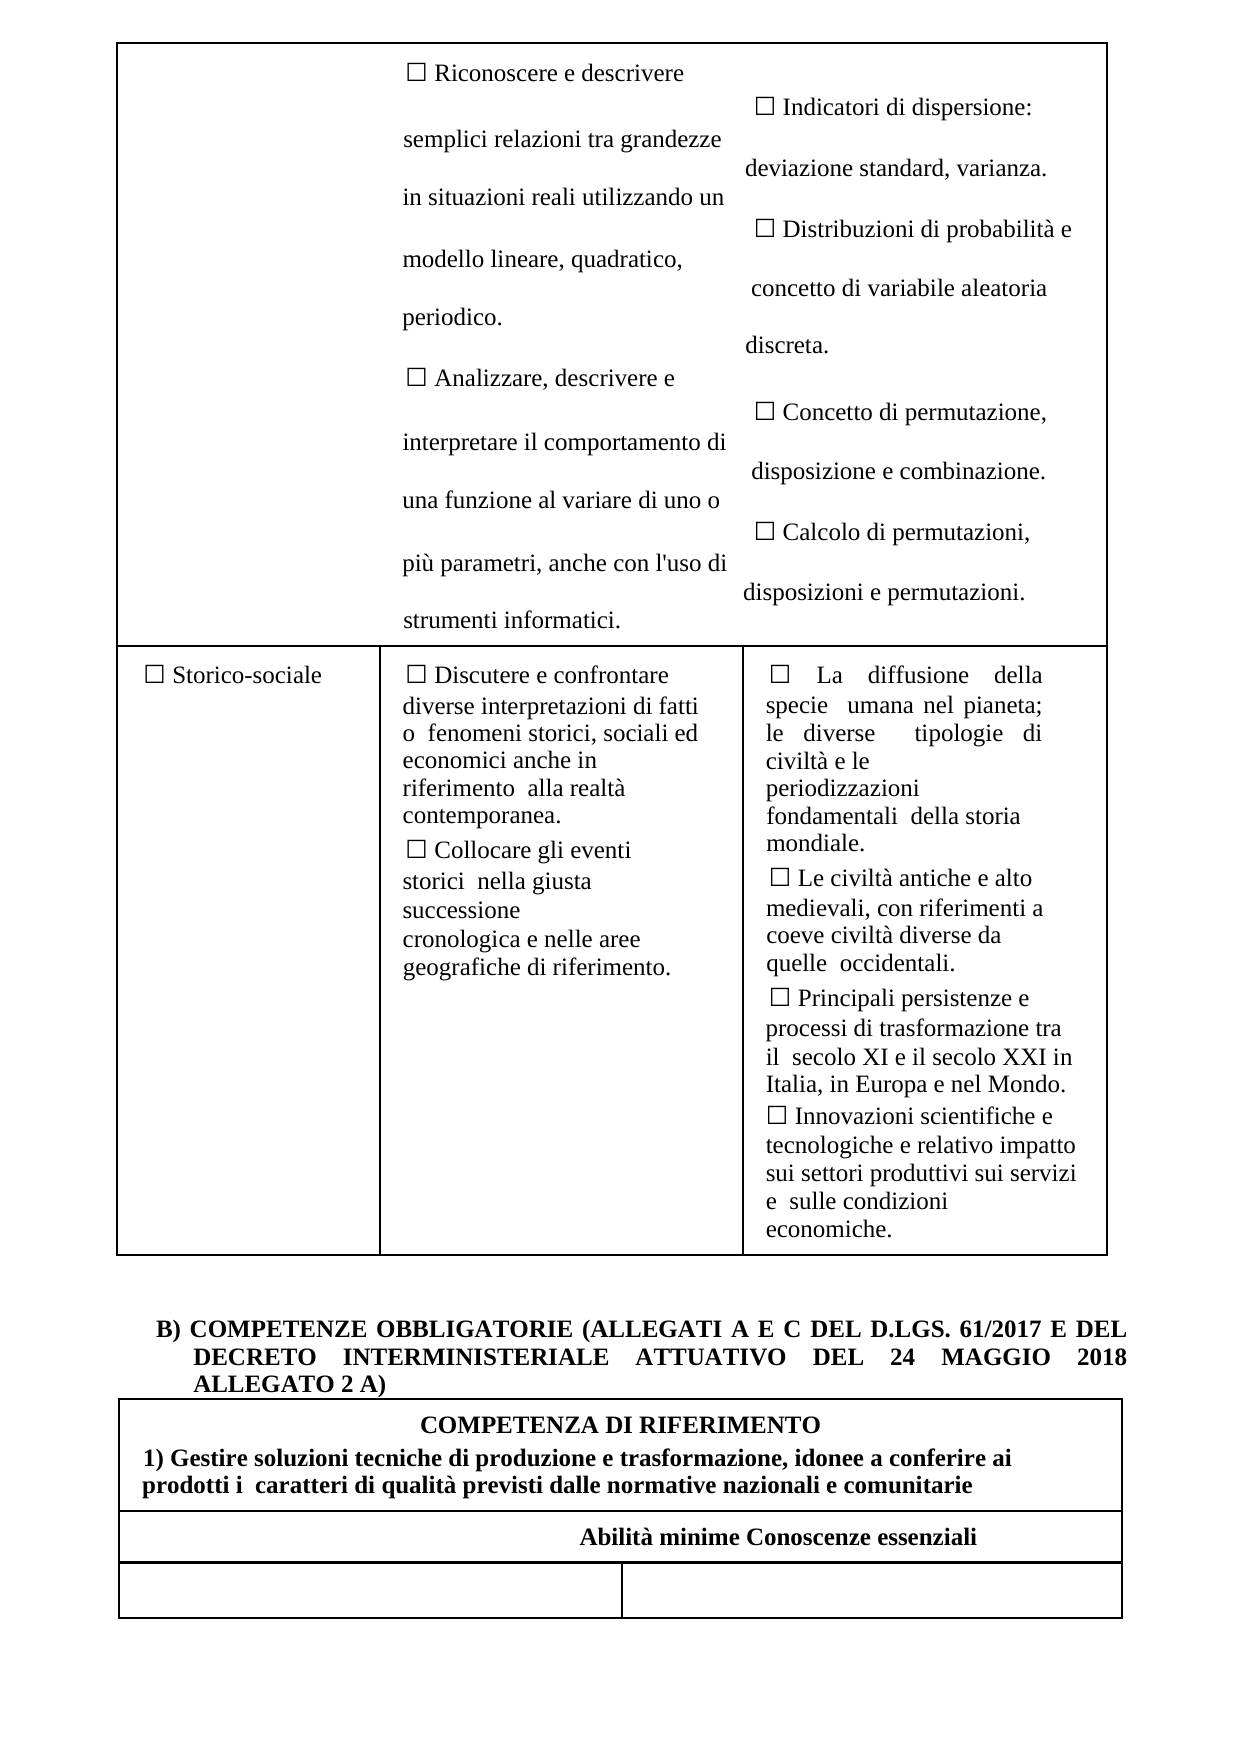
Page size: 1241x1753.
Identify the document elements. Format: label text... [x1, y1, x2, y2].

table_cell Abilità minime Conoscenze essenziali [120, 1512, 1121, 1561]
table_cell ☐ Storico-sociale [118, 647, 379, 1253]
table_header COMPETENZA DI RIFERIMENTO 1) Gestire soluzioni tecniche di produzione e trasformazione, idonee a conferire ai prodotti i caratteri di qualità previsti dalle normative nazionali e comunitarie [120, 1400, 1121, 1510]
text B) COMPETENZE OBBLIGATORIE (ALLEGATI A E C DEL D.LGS. 61/2017 E DEL DECRETO INTERMINISTERIALE ATTUATIVO DEL 24 MAGGIO 2018 ALLEGATO 2 A) [156, 1316, 1128, 1398]
table_cell [120, 1564, 621, 1617]
table_cell ☐ La diffusione della specie umana nel pianeta; le diverse tipologie di civiltà e le periodizzazioni fondamentali della storia mondiale. ☐ Le civiltà antiche e alto medievali, con riferimenti a coeve civiltà diverse da quelle occidentali. ☐ Principali persistenze e processi di trasformazione tra il secolo XI e il secolo XXI in Italia, in Europa e nel Mondo. ☐ Innovazioni scientifiche e tecnologiche e relativo impatto sui settori produttivi sui servizi e sulle condizioni economiche. [744, 647, 1106, 1253]
table_cell [623, 1564, 1121, 1617]
table_cell ☐ Discutere e confrontare diverse interpretazioni di fatti o fenomeni storici, sociali ed economici anche in riferimento alla realtà contemporanea. ☐ Collocare gli eventi storici nella giusta successione cronologica e nelle aree geografiche di riferimento. [381, 647, 742, 1253]
table_header ☐ Riconoscere e descrivere ☐ Indicatori di dispersione: semplici relazioni tra grandezze deviazione standard, varianza. in situazioni reali utilizzando un ☐ Distribuzioni di probabilità e modello lineare, quadratico, concetto di variabile aleatoria periodico. discreta. ☐ Analizzare, descrivere e ☐ Concetto di permutazione, interpretare il comportamento di disposizione e combinazione. una funzione al variare di uno o ☐ Calcolo di permutazioni, più parametri, anche con l'uso di disposizioni e permutazioni. strumenti informatici. [118, 44, 1106, 644]
